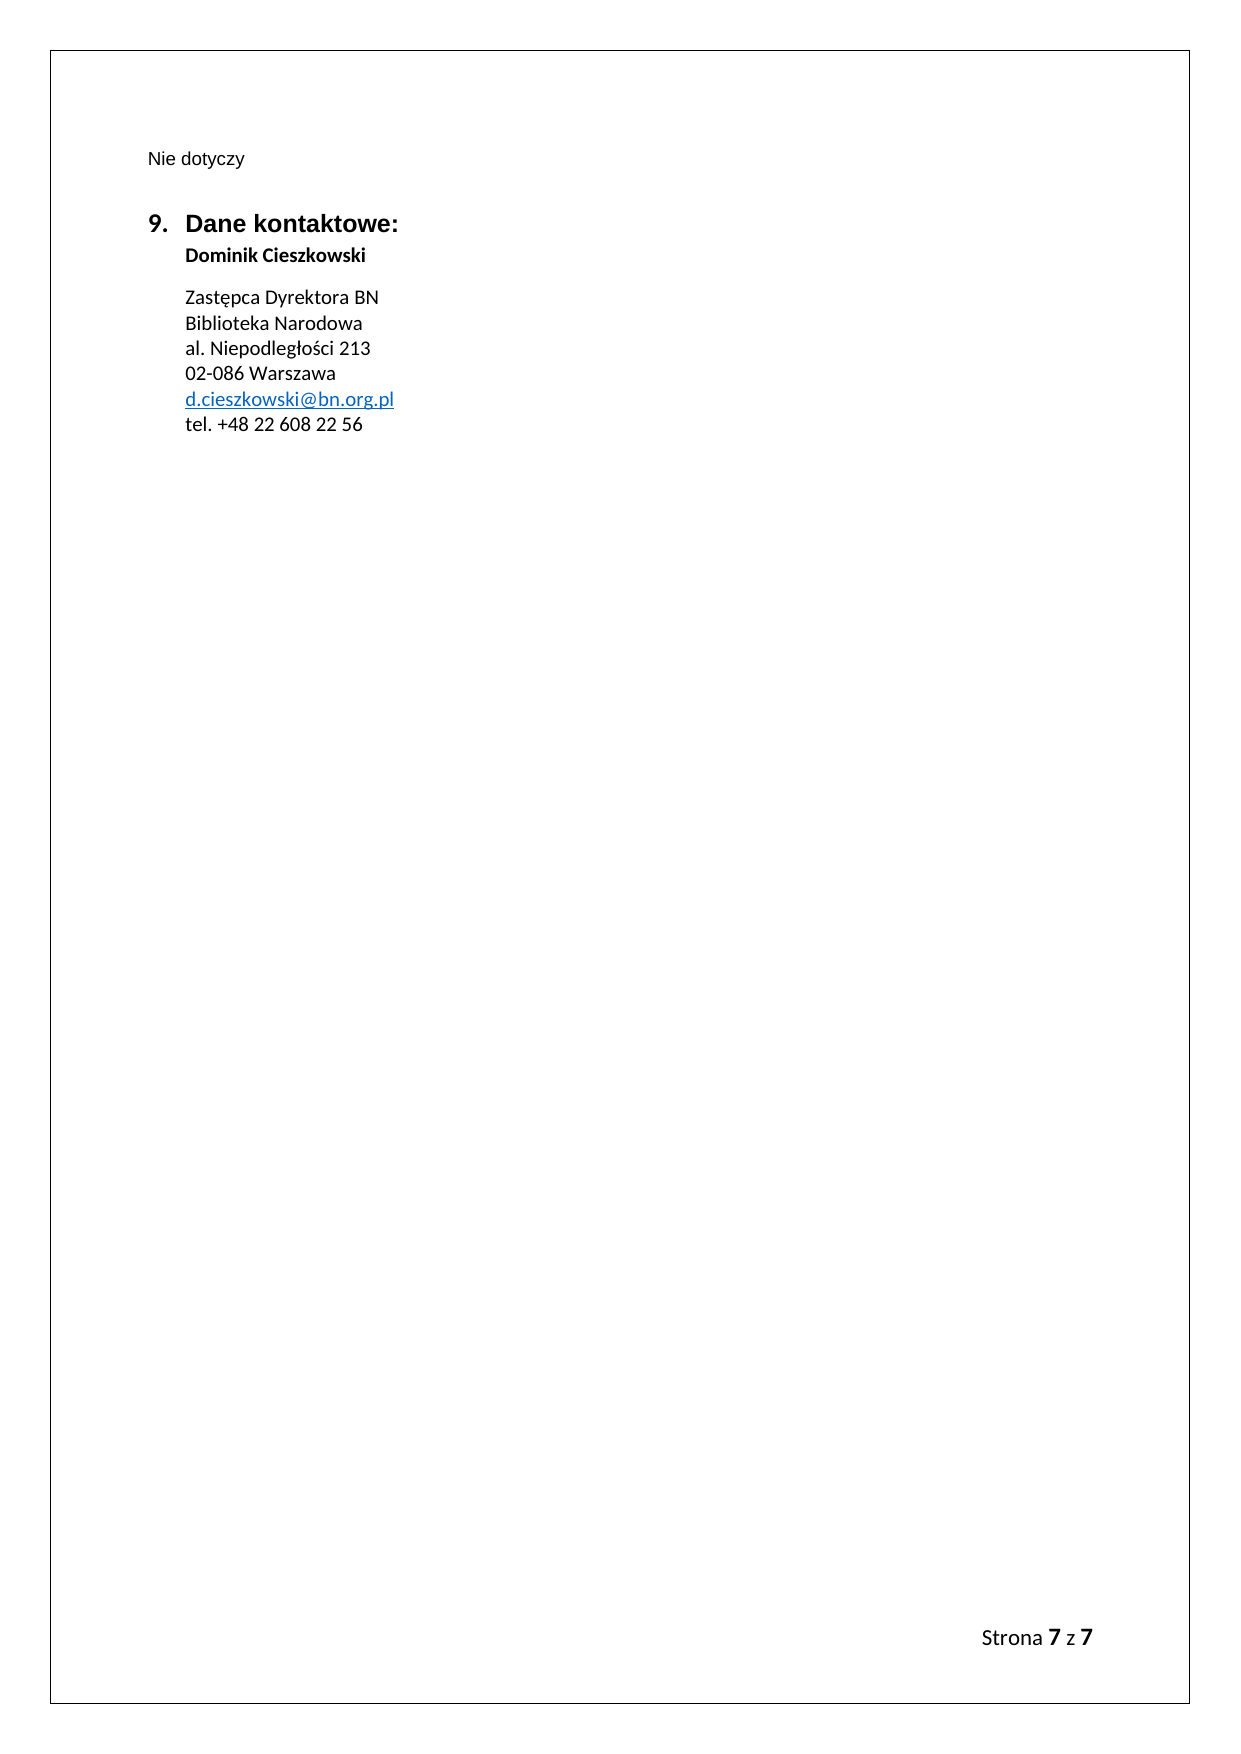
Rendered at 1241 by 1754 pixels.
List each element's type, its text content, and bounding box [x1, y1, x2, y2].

list Dane kontaktowe: [148, 207, 1093, 239]
text 02-086 Warszawa [185, 361, 1093, 386]
text Nie dotyczy [148, 147, 1093, 169]
text tel. +48 22 608 22 56 [185, 411, 1093, 437]
text Biblioteka Narodowa [185, 310, 1093, 335]
text Zastępca Dyrektora BN [185, 284, 1093, 310]
text al. Niepodległości 213 [185, 335, 1093, 361]
text Dominik Cieszkowski [185, 242, 1093, 268]
text d.cieszkowski@bn.org.pl [185, 386, 1093, 411]
